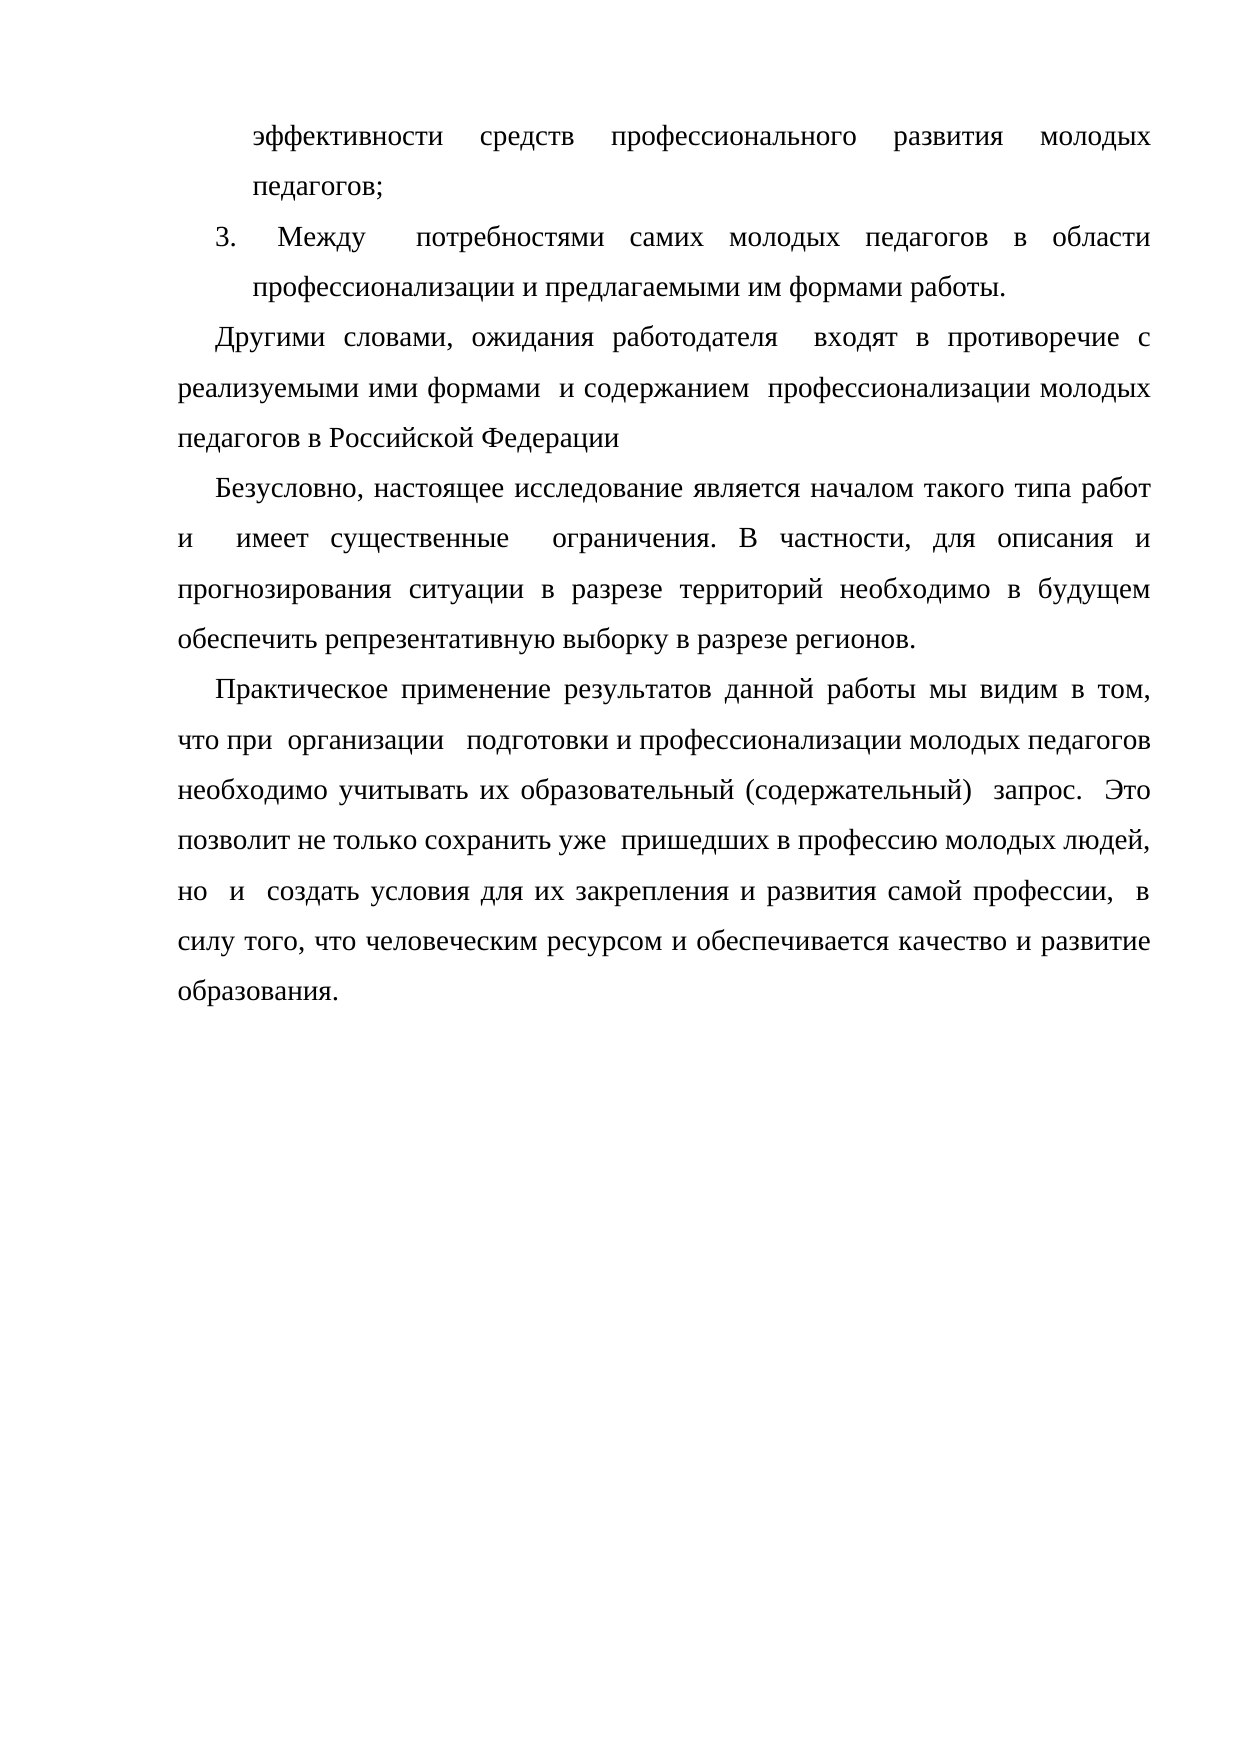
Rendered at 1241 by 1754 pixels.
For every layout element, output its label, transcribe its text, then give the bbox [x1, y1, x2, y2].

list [215, 118, 1152, 202]
text Практическое применение результатов данной работы мы видим в том, что при организации подготовки и профессионализации молодых педагогов необходимо учитывать их образовательный (содержательный) запрос. Это позволит не только сохранить уже пришедших в профессию молодых людей, но и создать условия для их закрепления и развития самой профессии, в силу того, что человеческим ресурсом и обеспечивается качество и развитие образования. [177, 672, 1152, 1007]
list Между потребностями самих молодых педагогов в области профессионализации и предлагаемыми им формами работы. [215, 219, 1152, 303]
text Другими словами, ожидания работодателя входят в противоречие с реализуемыми ими формами и содержанием профессионализации молодых педагогов в Российской Федерации [177, 319, 1152, 453]
text Безусловно, настоящее исследование является началом такого типа работ и имеет существенные ограничения. В частности, для описания и прогнозирования ситуации в разрезе территорий необходимо в будущем обеспечить репрезентативную выборку в разрезе регионов. [177, 470, 1152, 655]
